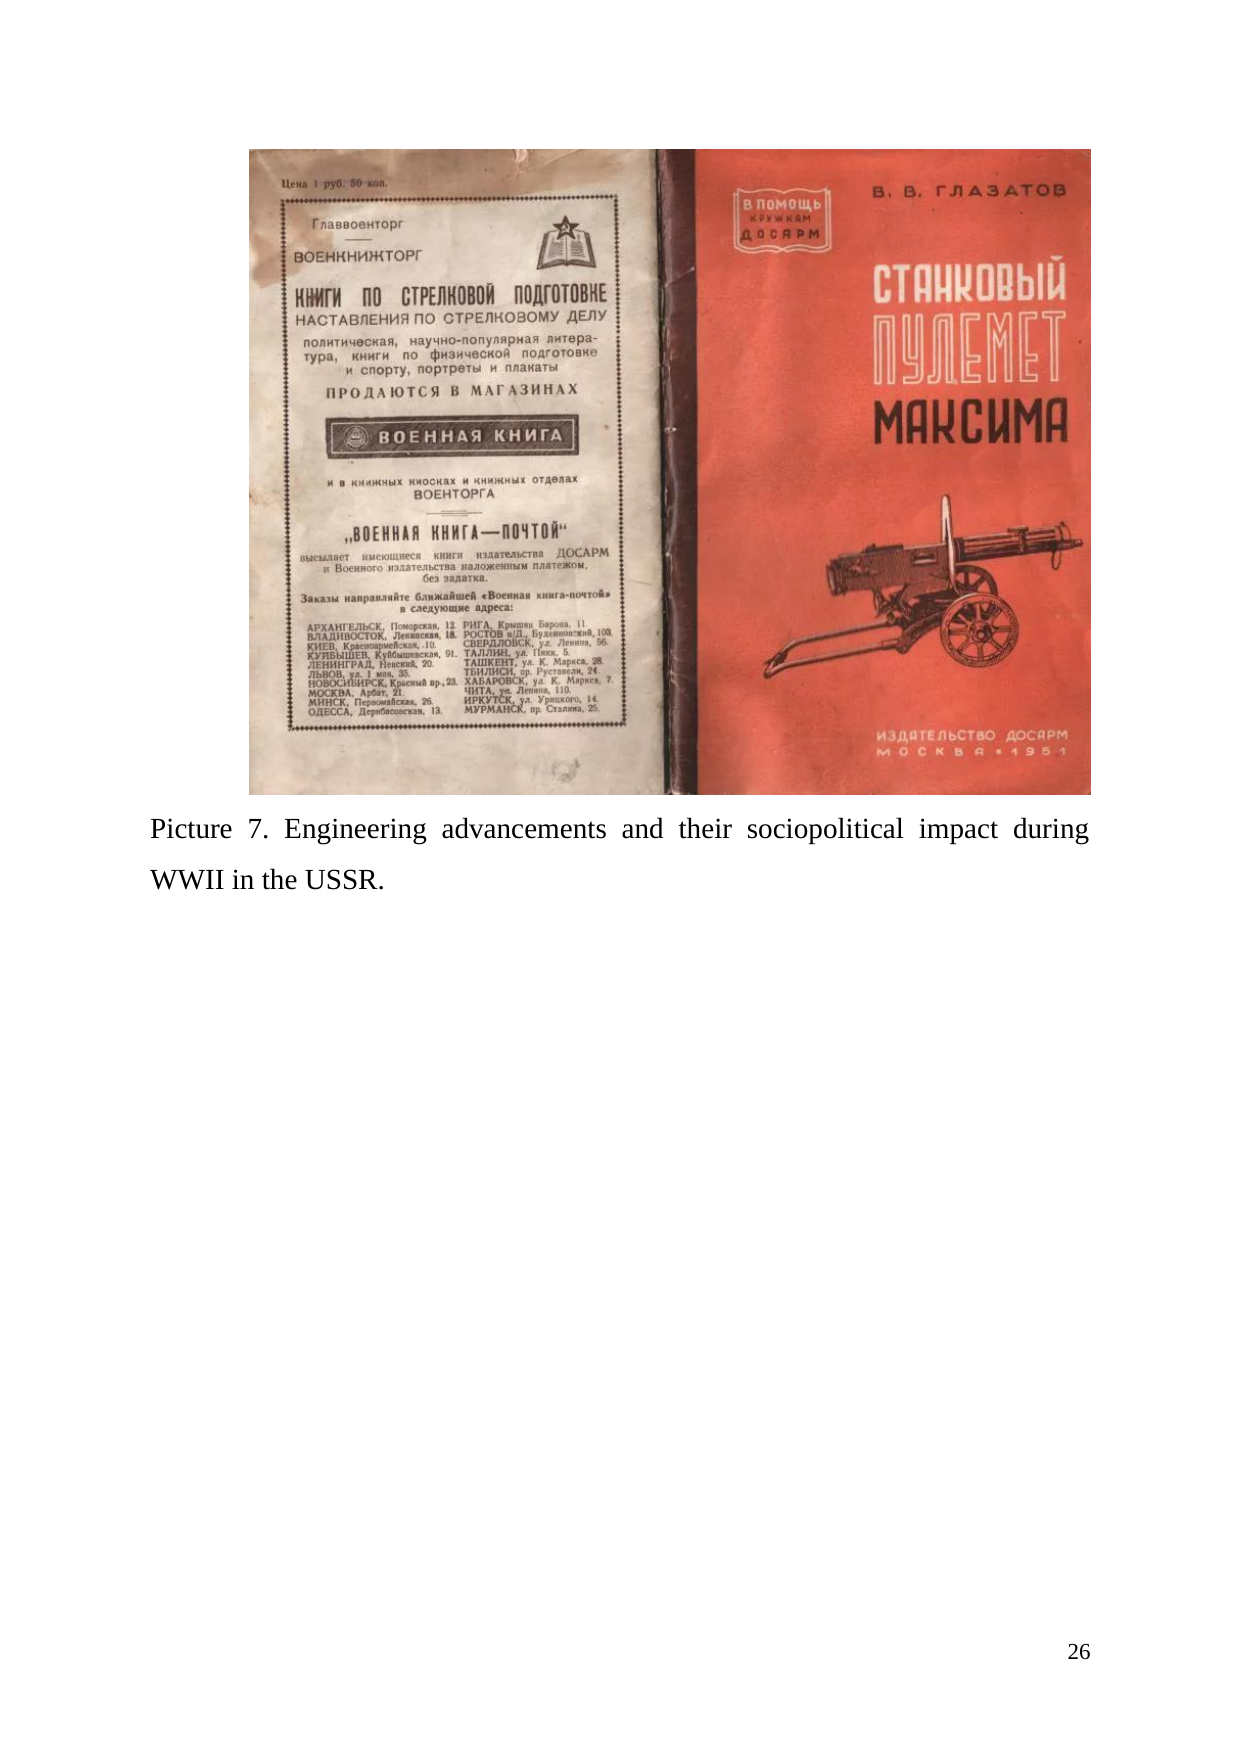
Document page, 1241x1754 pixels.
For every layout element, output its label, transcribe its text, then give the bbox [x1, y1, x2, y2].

picture [249, 149, 1091, 795]
